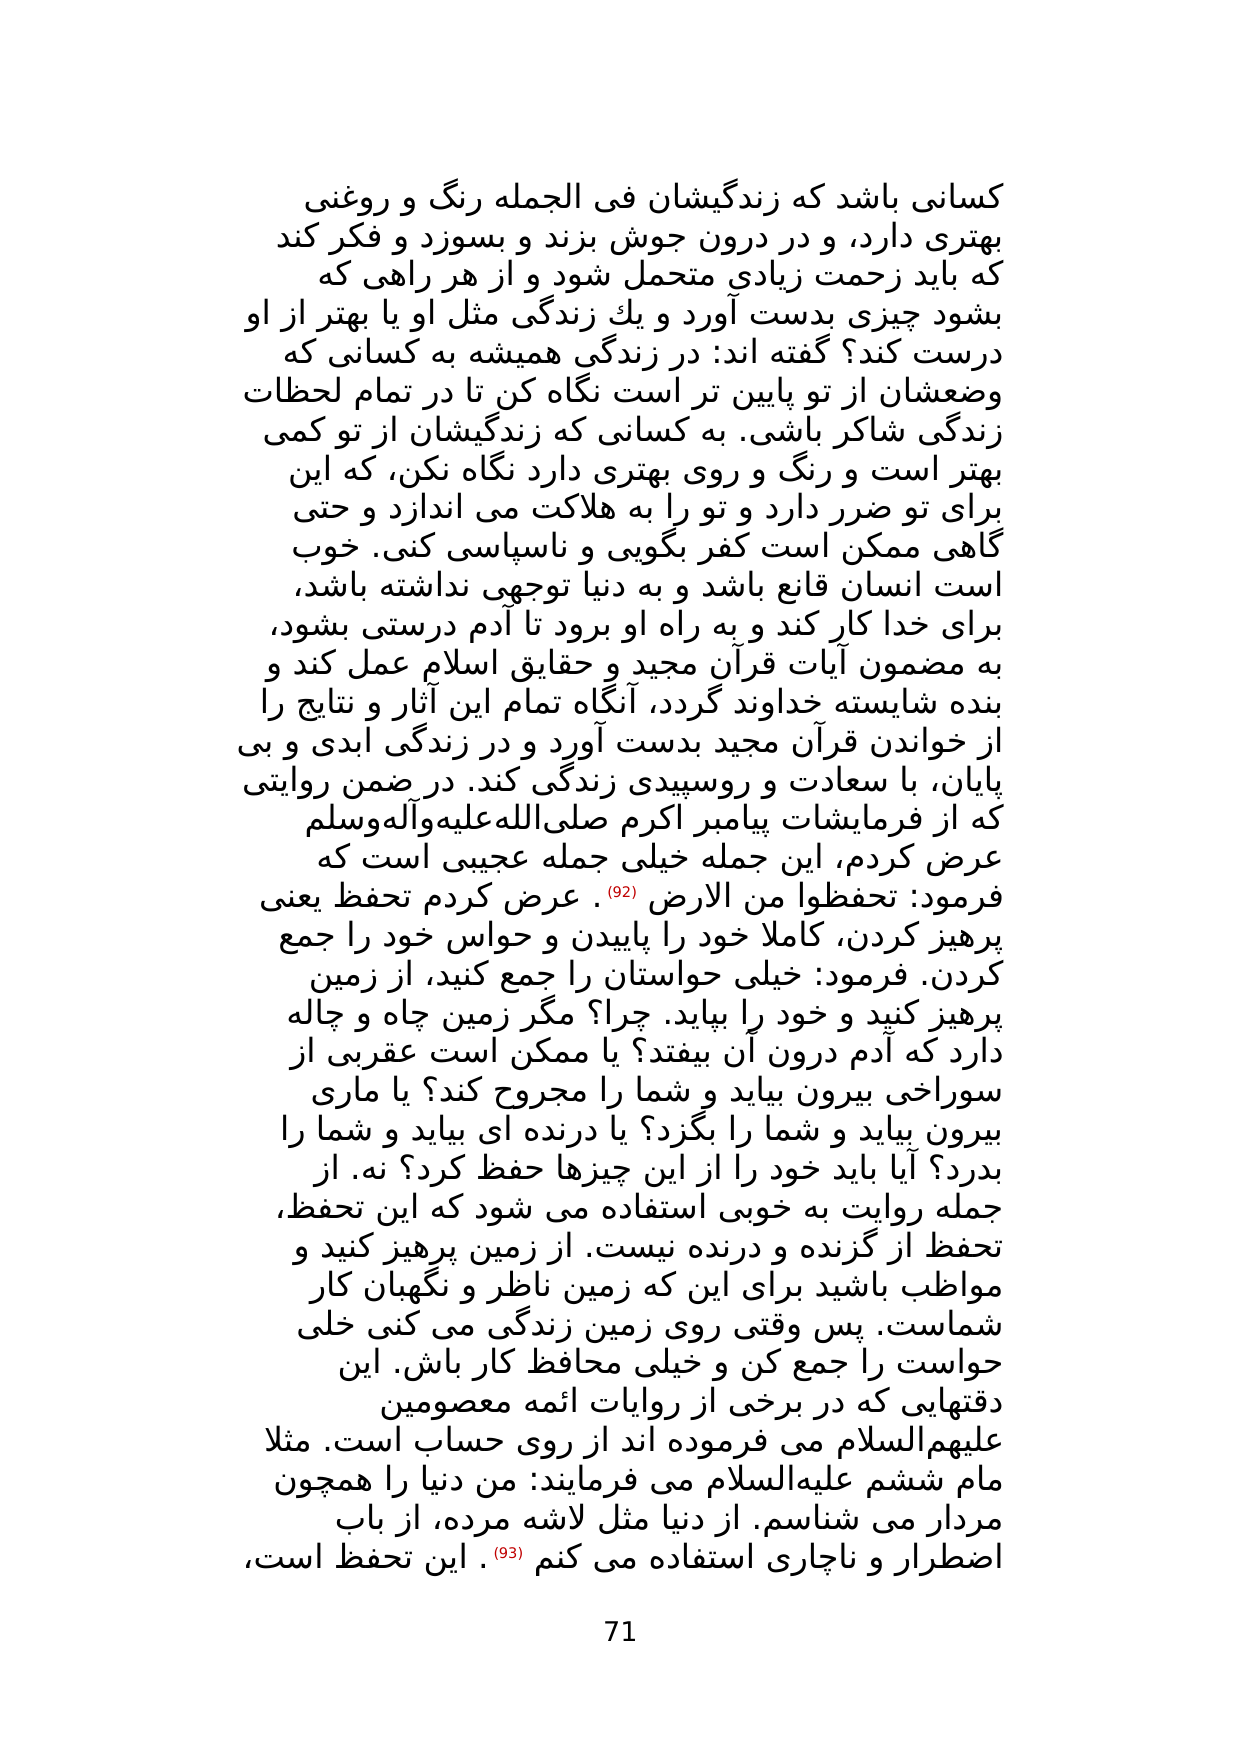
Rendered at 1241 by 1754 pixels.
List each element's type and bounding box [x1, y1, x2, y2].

text [236, 177, 1004, 1576]
